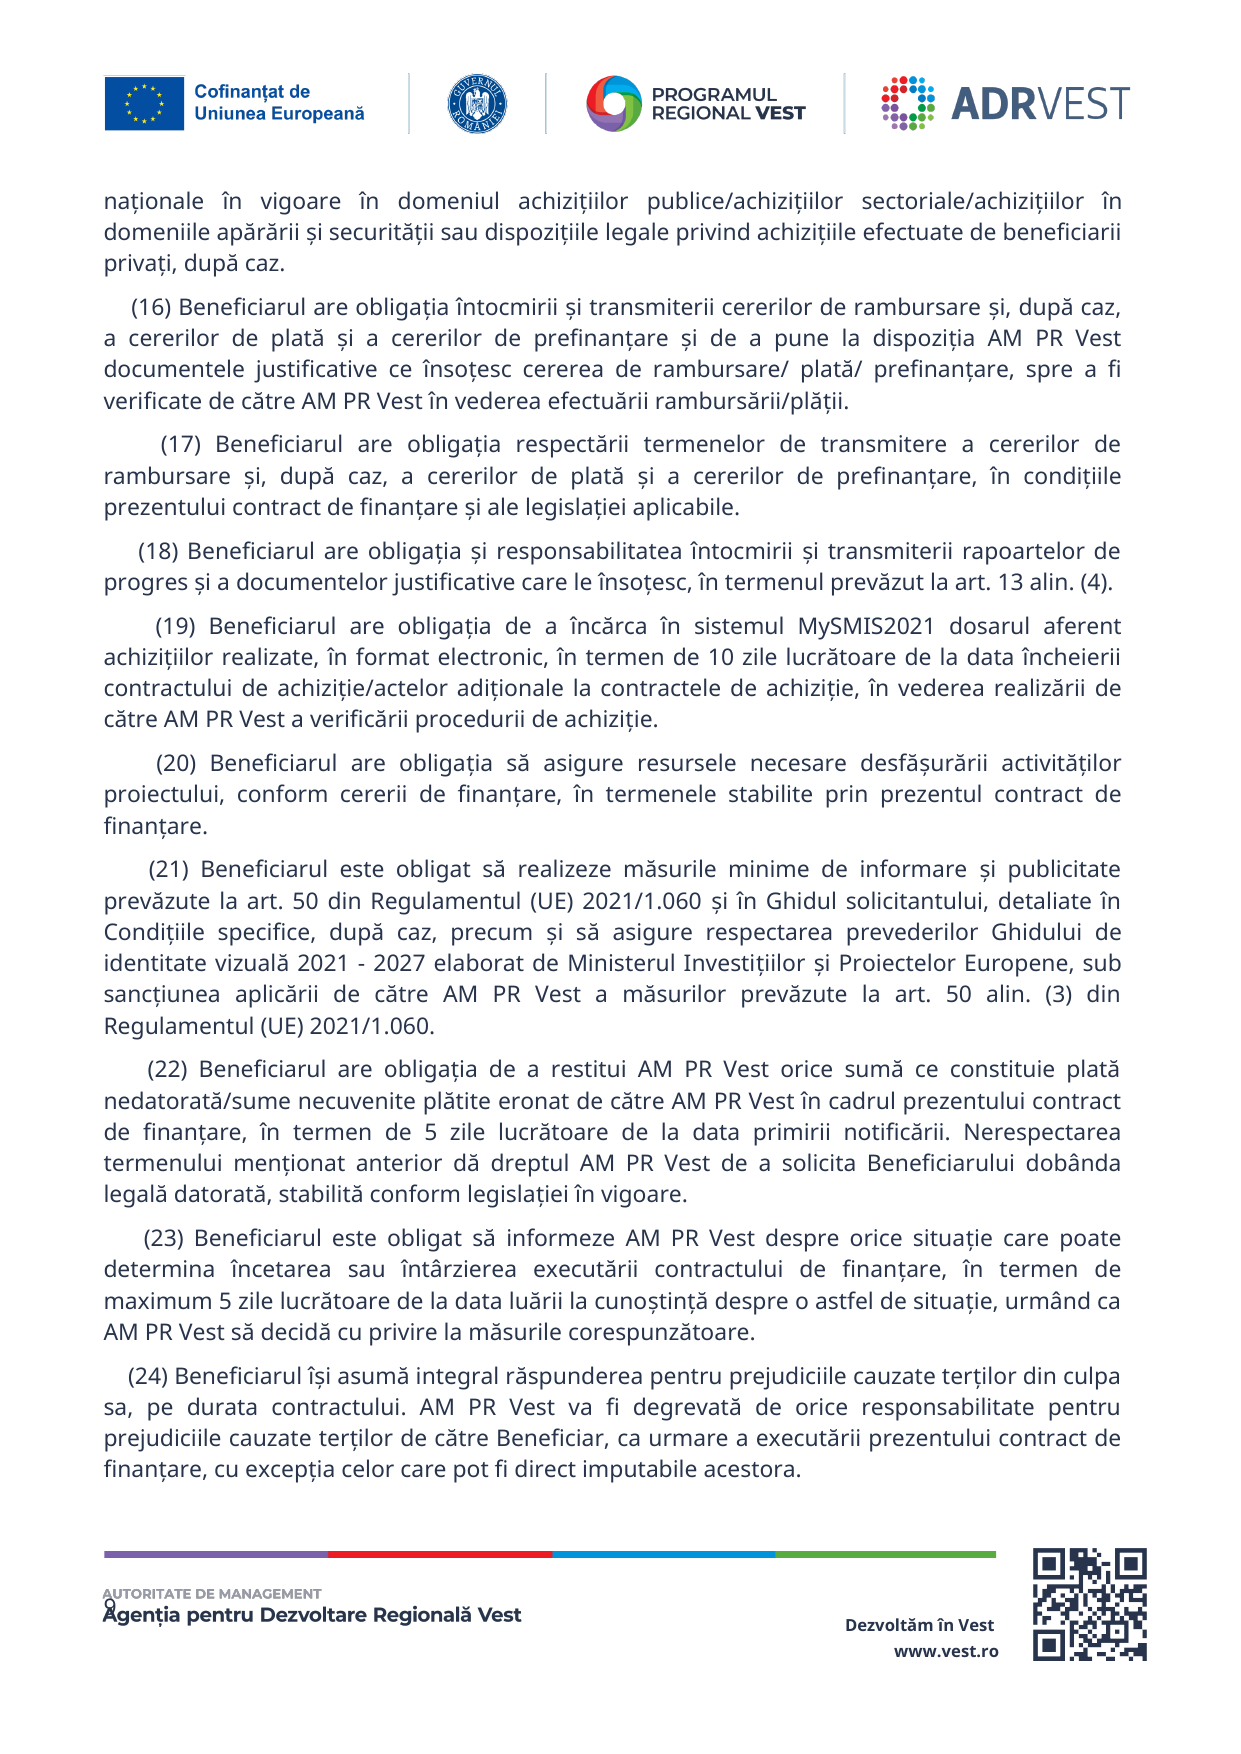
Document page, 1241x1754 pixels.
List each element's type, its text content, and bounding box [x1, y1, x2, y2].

text (21) Beneficiarul este obligat să realizeze măsurile minime de informare şi publicitate prevăzute la art. 50 din Regulamentul (UE) 2021/1.060 şi în Ghidul solicitantului, detaliate în Condiţiile specifice, după caz, precum şi să asigure respectarea prevederilor Ghidului de identitate vizuală 2021 - 2027 elaborat de Ministerul Investiţiilor şi Proiectelor Europene, sub sancţiunea aplicării de către AM PR Vest a măsurilor prevăzute la art. 50 alin. (3) din Regulamentul (UE) 2021/1.060. [103, 853, 1122, 1041]
picture [103, 73, 1131, 134]
text (19) Beneficiarul are obligaţia de a încărca în sistemul MySMIS2021 dosarul aferent achiziţiilor realizate, în format electronic, în termen de 10 zile lucrătoare de la data încheierii contractului de achiziţie/actelor adiţionale la contractele de achiziţie, în vederea realizării de către AM PR Vest a verificării procedurii de achiziţie. [103, 609, 1122, 734]
text (23) Beneficiarul este obligat să informeze AM PR Vest despre orice situaţie care poate determina încetarea sau întârzierea executării contractului de finanţare, în termen de maximum 5 zile lucrătoare de la data luării la cunoştinţă despre o astfel de situaţie, urmând ca AM PR Vest să decidă cu privire la măsurile corespunzătoare. [103, 1222, 1122, 1347]
text (16) Beneficiarul are obligaţia întocmirii şi transmiterii cererilor de rambursare şi, după caz, a cererilor de plată şi a cererilor de prefinanţare şi de a pune la dispoziţia AM PR Vest documentele justificative ce însoţesc cererea de rambursare/ plată/ prefinanţare, spre a fi verificate de către AM PR Vest în vederea efectuării rambursării/plăţii. [103, 291, 1122, 416]
picture [1025, 1539, 1156, 1670]
text (22) Beneficiarul are obligaţia de a restitui AM PR Vest orice sumă ce constituie plată nedatorată/sume necuvenite plătite eronat de către AM PR Vest în cadrul prezentului contract de finanţare, în termen de 5 zile lucrătoare de la data primirii notificării. Nerespectarea termenului menţionat anterior dă dreptul AM PR Vest de a solicita Beneficiarului dobânda legală datorată, stabilită conform legislaţiei în vigoare. [103, 1053, 1122, 1209]
text (24) Beneficiarul îşi asumă integral răspunderea pentru prejudiciile cauzate terţilor din culpa sa, pe durata contractului. AM PR Vest va fi degrevată de orice responsabilitate pentru prejudiciile cauzate terţilor de către Beneficiar, ca urmare a executării prezentului contract de finanţare, cu excepţia celor care pot fi direct imputabile acestora. [103, 1359, 1122, 1484]
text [103, 184, 1122, 278]
text (20) Beneficiarul are obligaţia să asigure resursele necesare desfăşurării activităţilor proiectului, conform cererii de finanţare, în termenele stabilite prin prezentul contract de finanţare. [103, 747, 1122, 841]
text (18) Beneficiarul are obligaţia şi responsabilitatea întocmirii şi transmiterii rapoartelor de progres şi a documentelor justificative care le însoţesc, în termenul prevăzut la art. 13 alin. (4). [103, 534, 1122, 597]
text (17) Beneficiarul are obligaţia respectării termenelor de transmitere a cererilor de rambursare şi, după caz, a cererilor de plată şi a cererilor de prefinanţare, în condiţiile prezentului contract de finanţare şi ale legislaţiei aplicabile. [103, 428, 1122, 522]
